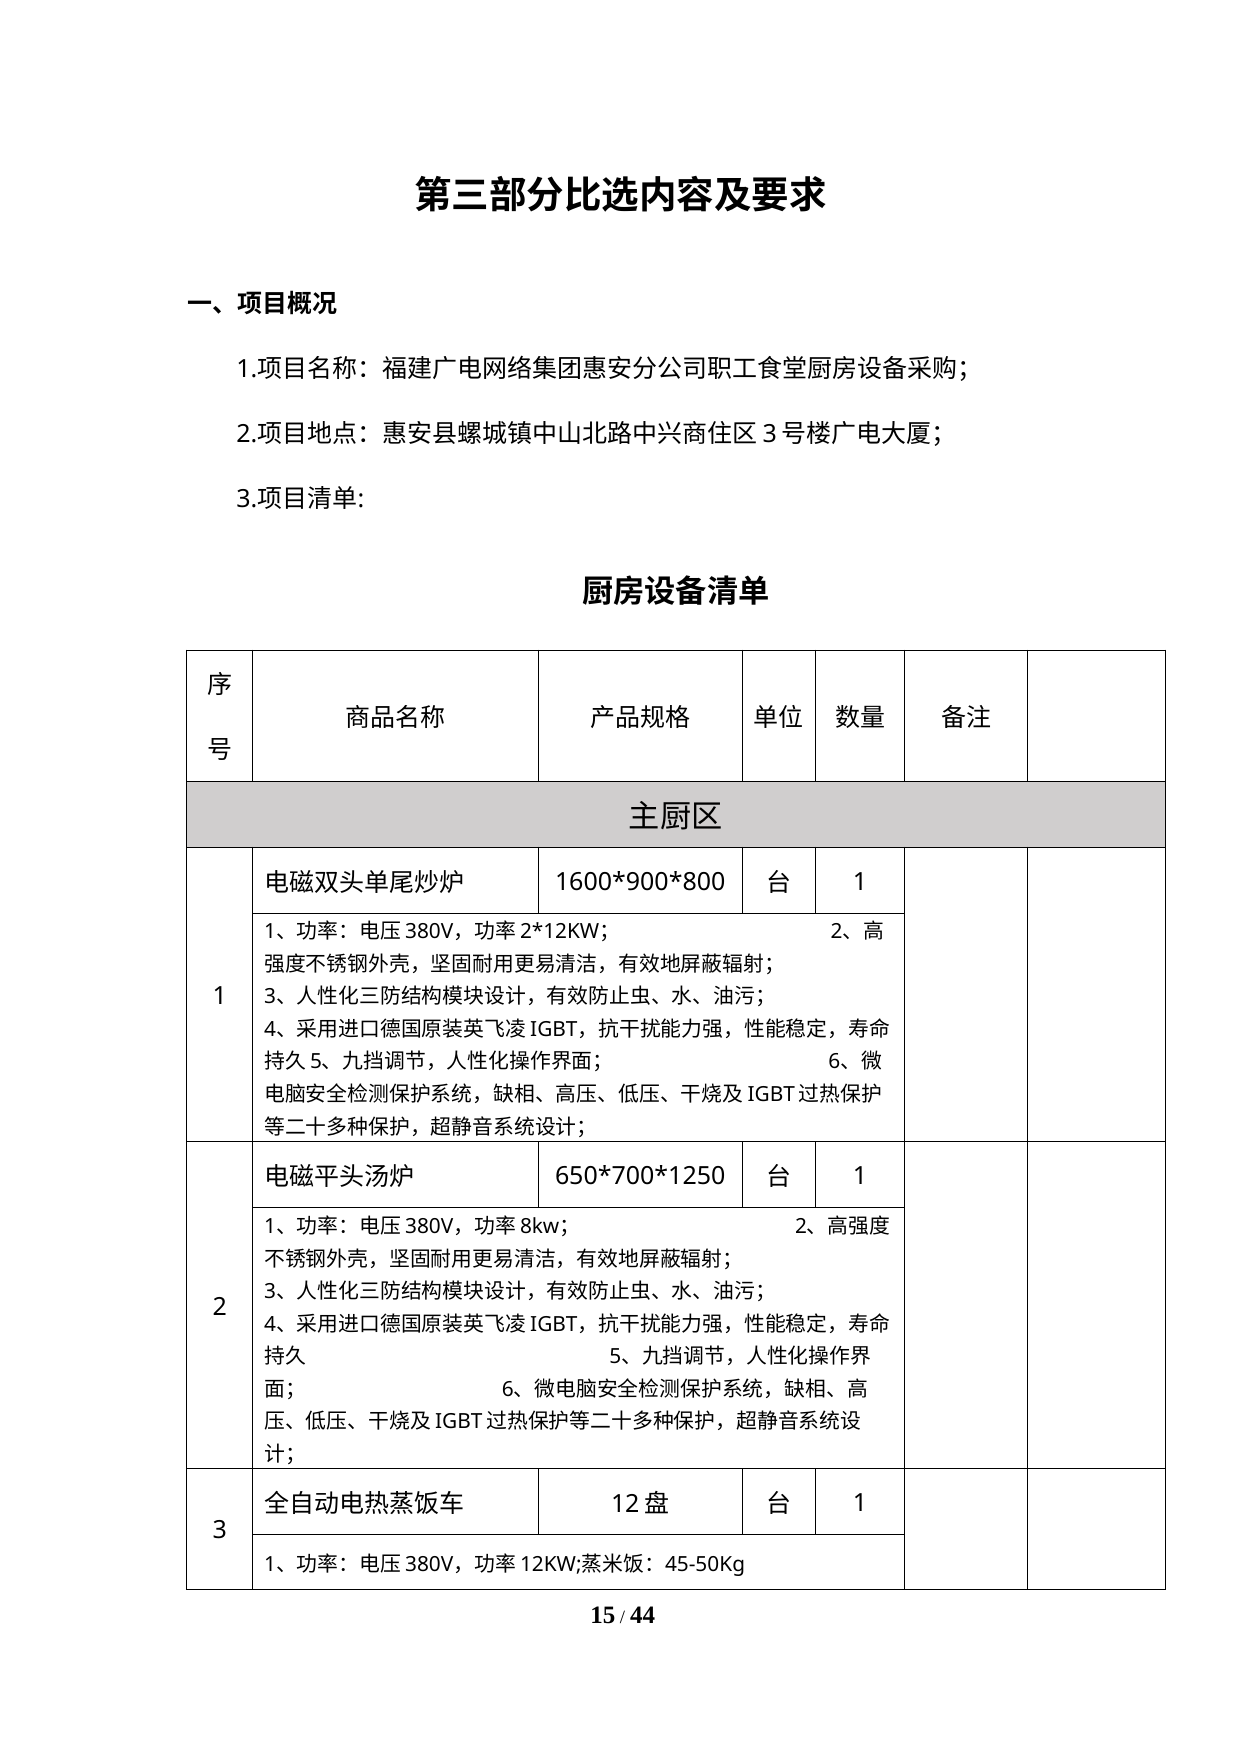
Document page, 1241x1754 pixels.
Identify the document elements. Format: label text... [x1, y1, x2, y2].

table_cell 1 [816, 848, 904, 913]
table_cell [1028, 1469, 1165, 1589]
table_cell 1 [816, 1469, 904, 1534]
table_cell 台 [743, 848, 815, 913]
table_cell 台 [743, 1469, 815, 1534]
table_cell [1028, 1142, 1165, 1468]
table_cell 1 [187, 848, 252, 1141]
table_cell [905, 1469, 1027, 1589]
table_header 厨房设备清单 [186, 529, 1165, 649]
table_cell 全自动电热蒸饭车 [253, 1469, 538, 1534]
table_cell 2 [187, 1142, 252, 1468]
table_cell 1 [816, 1142, 904, 1207]
table_cell 产品规格 [539, 651, 742, 781]
table_cell [905, 1142, 1027, 1468]
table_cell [253, 1535, 904, 1589]
table_cell 主厨区 [187, 782, 1165, 847]
text 一、项目概况 [187, 269, 1053, 334]
table_cell 单位 [743, 651, 815, 781]
table_cell 1600*900*800 [539, 848, 742, 913]
table_cell 备注 [905, 651, 1027, 781]
table_cell 商品名称 [253, 651, 538, 781]
table_cell 数量 [816, 651, 904, 781]
table_cell 1、功率：电压380V，功率8kw； 2、高强度不锈钢外壳，坚固耐用更易清洁，有效地屏蔽辐射； 3、人性化三防结构模块设计，有效防止虫、水、油污； 4、采用进口德国原装英飞凌IGBT，抗干扰能力强，性能稳定，寿命持久 5、九挡调节，人性化操作界面； 6、微电脑安全检测保护系统，缺相、高压、低压、干烧及IGBT过热保护等二十多种保护，超静音系统设计； [253, 1208, 904, 1468]
text 3.项目清单: [187, 464, 1053, 529]
table_cell [905, 848, 1027, 1141]
table_cell 650*700*1250 [539, 1142, 742, 1207]
text 1.项目名称：福建广电网络集团惠安分公司职工食堂厨房设备采购； [187, 334, 1053, 399]
table_cell 台 [743, 1142, 815, 1207]
text 第三部分比选内容及要求 [187, 160, 1053, 225]
table_cell 电磁平头汤炉 [253, 1142, 538, 1207]
table_cell 电磁双头单尾炒炉 [253, 848, 538, 913]
table_cell 12盘 [539, 1469, 742, 1534]
table_cell 3 [187, 1469, 252, 1589]
table_cell [1028, 651, 1165, 781]
text 2.项目地点：惠安县螺城镇中山北路中兴商住区3号楼广电大厦； [187, 399, 1053, 464]
table_cell 1、功率：电压380V，功率2*12KW； 2、高强度不锈钢外壳，坚固耐用更易清洁，有效地屏蔽辐射； 3、人性化三防结构模块设计，有效防止虫、水、油污； 4、采用进口德国原装英飞凌IGBT，抗干扰能力强，性能稳定，寿命持久5、九挡调节，人性化操作界面； 6、微电脑安全检测保护系统，缺相、高压、低压、干烧及IGBT过热保护等二十多种保护，超静音系统设计； [253, 914, 904, 1141]
table_cell 序号 [187, 651, 252, 781]
table_cell [1028, 848, 1165, 1141]
